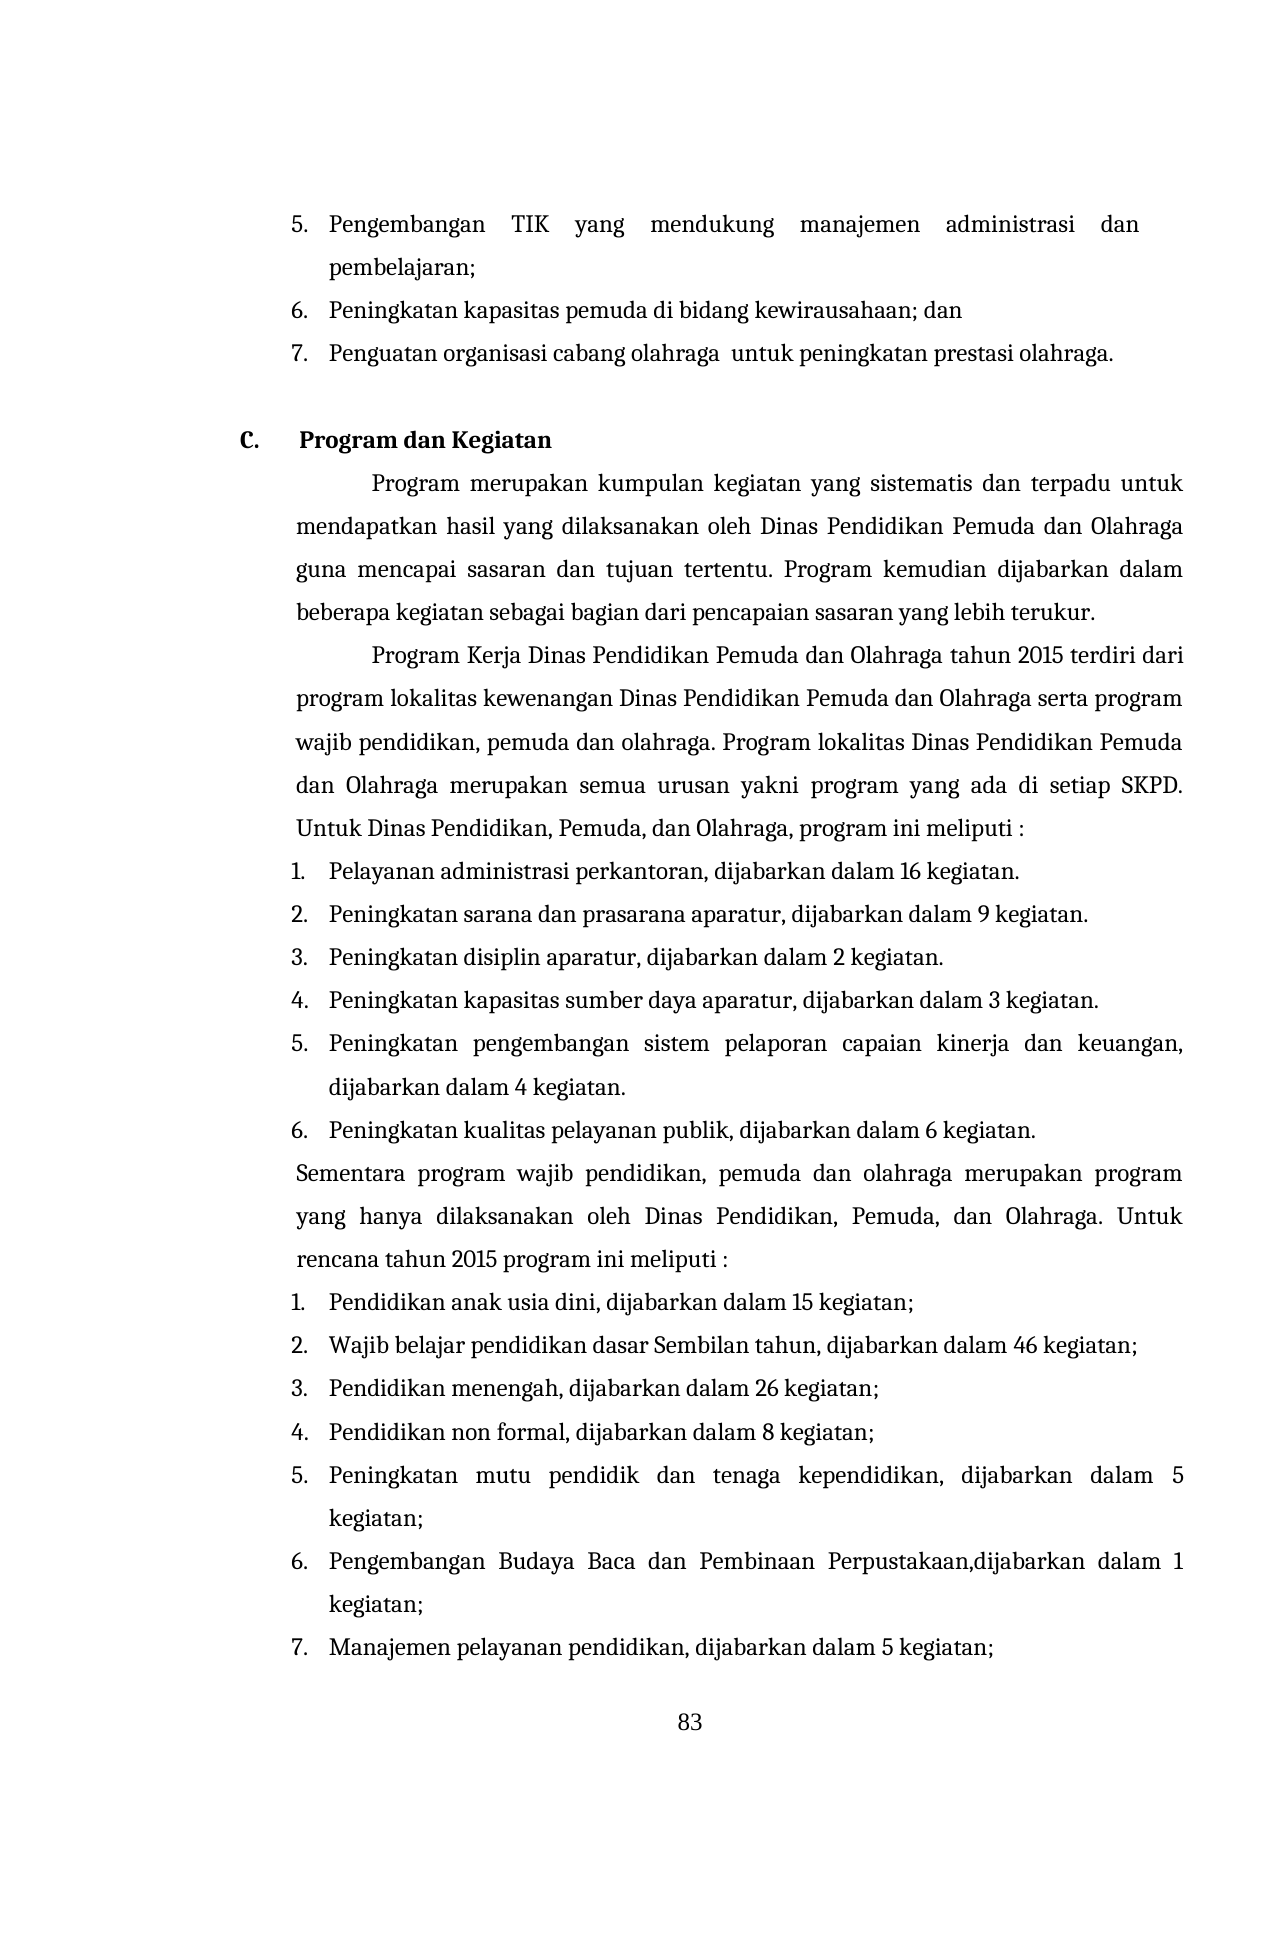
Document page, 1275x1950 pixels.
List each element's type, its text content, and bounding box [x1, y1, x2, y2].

list Pengembangan TIK yang mendukung manajemen administrasi dan pembelajaran; [291, 210, 1140, 282]
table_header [240, 469, 1195, 1676]
list Peningkatan kapasitas pemuda di bidang kewirausahaan; dan [291, 296, 1140, 325]
list Program dan Kegiatan [240, 426, 1140, 454]
list Penguatan organisasi cabang olahraga untuk peningkatan prestasi olahraga. [291, 339, 1140, 368]
